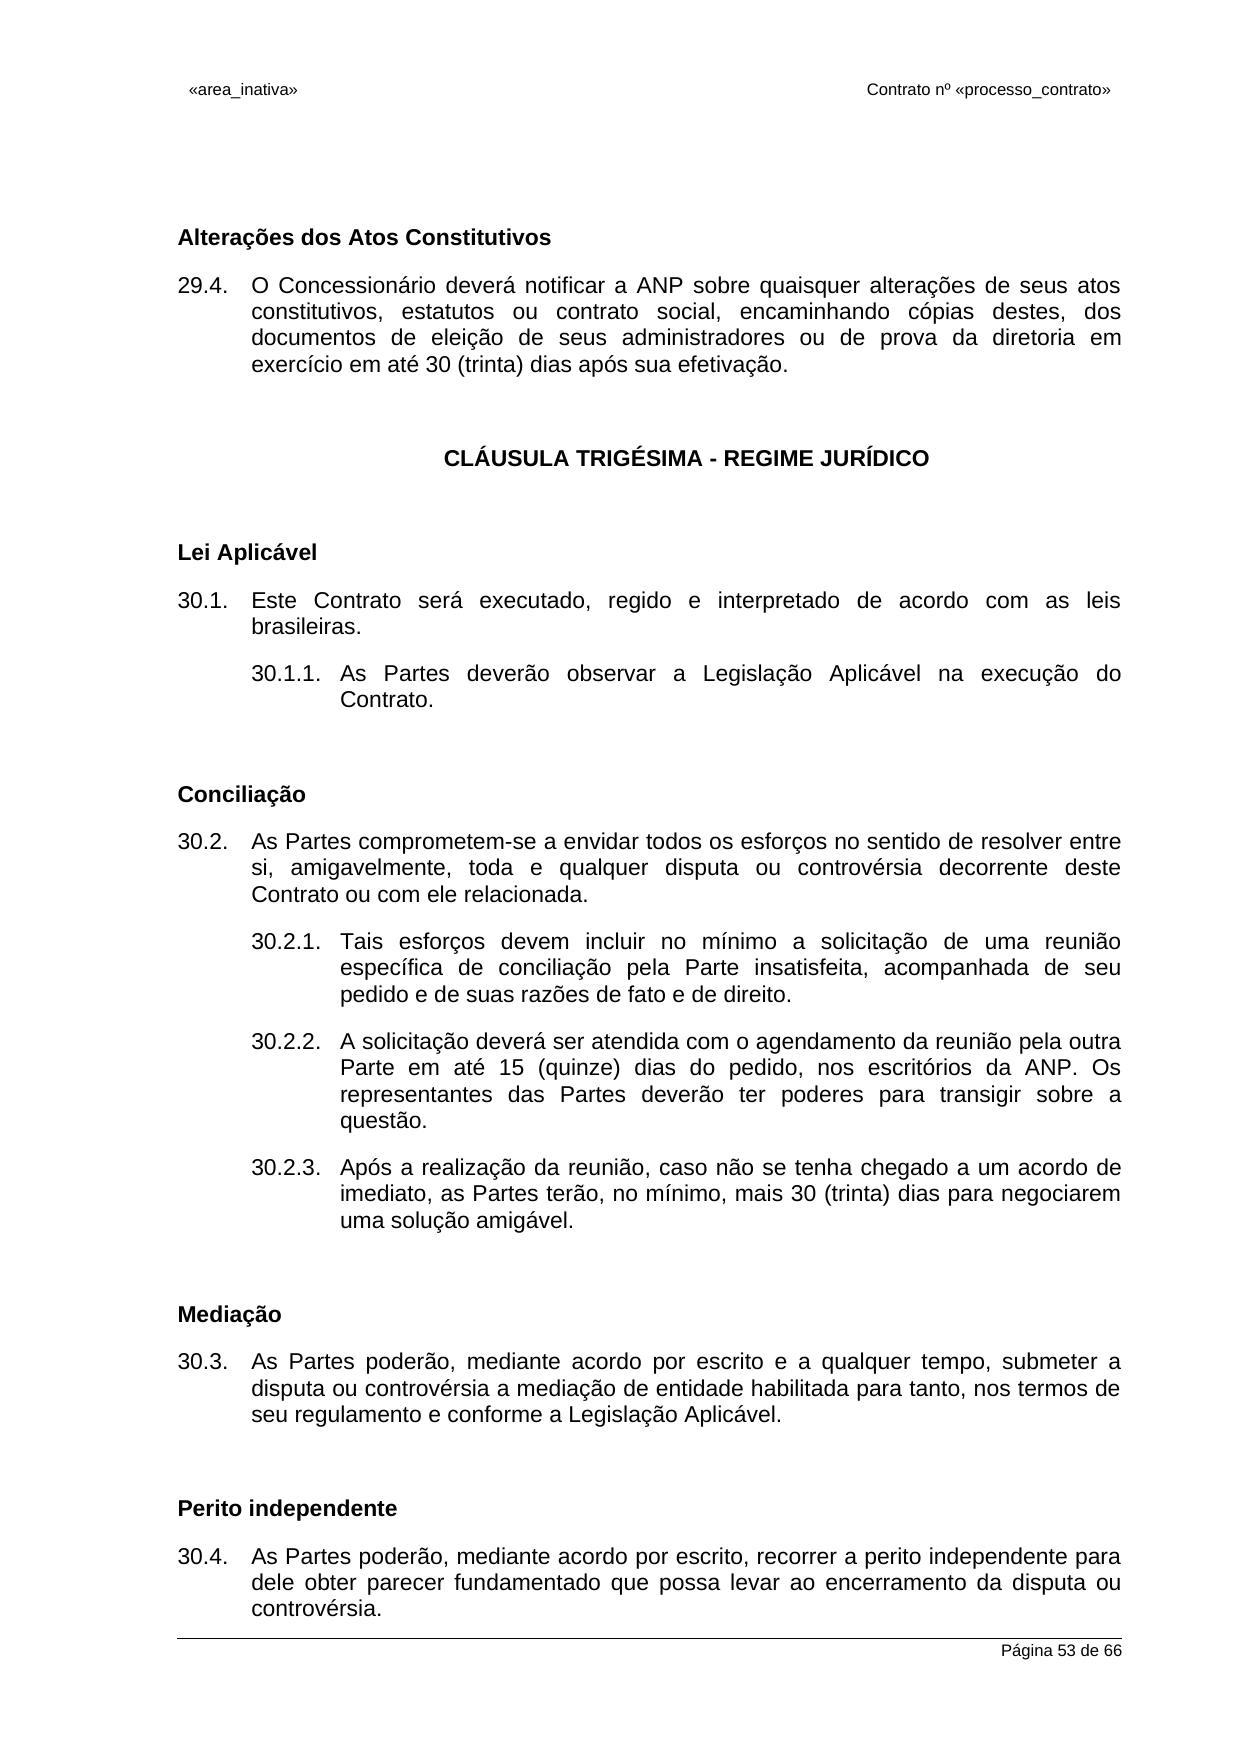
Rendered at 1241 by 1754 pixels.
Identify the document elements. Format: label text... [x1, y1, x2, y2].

text Alterações dos Atos Constitutivos [177, 224, 1122, 251]
text As Partes deverão observar a Legislação Aplicável na execução do Contrato. [251, 660, 1122, 713]
text O Concessionário deverá notificar a ANP sobre quaisquer alterações de seus atos constitutivos, estatutos ou contrato social, encaminhando cópias destes, dos documentos de eleição de seus administradores ou de prova da diretoria em exercício em até 30 (trinta) dias após sua efetivação. [177, 272, 1122, 377]
text A solicitação deverá ser atendida com o agendamento da reunião pela outra Parte em até 15 (quinze) dias do pedido, nos escritórios da ANP. Os representantes das Partes deverão ter poderes para transigir sobre a questão. [251, 1028, 1122, 1133]
text As Partes poderão, mediante acordo por escrito, recorrer a perito independente para dele obter parecer fundamentado que possa levar ao encerramento da disputa ou controvérsia. [177, 1543, 1122, 1622]
text Conciliação [177, 781, 1122, 807]
text Perito independente [177, 1495, 1122, 1522]
text Mediação [177, 1301, 1122, 1327]
text Este Contrato será executado, regido e interpretado de acordo com as leis brasileiras. [177, 587, 1122, 639]
text CLÁUSULA TRIGÉSIMA - REGIME JURÍDICO [177, 445, 1122, 471]
text As Partes comprometem-se a envidar todos os esforços no sentido de resolver entre si, amigavelmente, toda e qualquer disputa ou controvérsia decorrente deste Contrato ou com ele relacionada. [177, 828, 1122, 907]
text Lei Aplicável [177, 539, 1122, 566]
text Após a realização da reunião, caso não se tenha chegado a um acordo de imediato, as Partes terão, no mínimo, mais 30 (trinta) dias para negociarem uma solução amigável. [251, 1154, 1122, 1233]
text As Partes poderão, mediante acordo por escrito e a qualquer tempo, submeter a disputa ou controvérsia a mediação de entidade habilitada para tanto, nos termos de seu regulamento e conforme a Legislação Aplicável. [177, 1348, 1122, 1427]
text Tais esforços devem incluir no mínimo a solicitação de uma reunião específica de conciliação pela Parte insatisfeita, acompanhada de seu pedido e de suas razões de fato e de direito. [251, 928, 1122, 1007]
